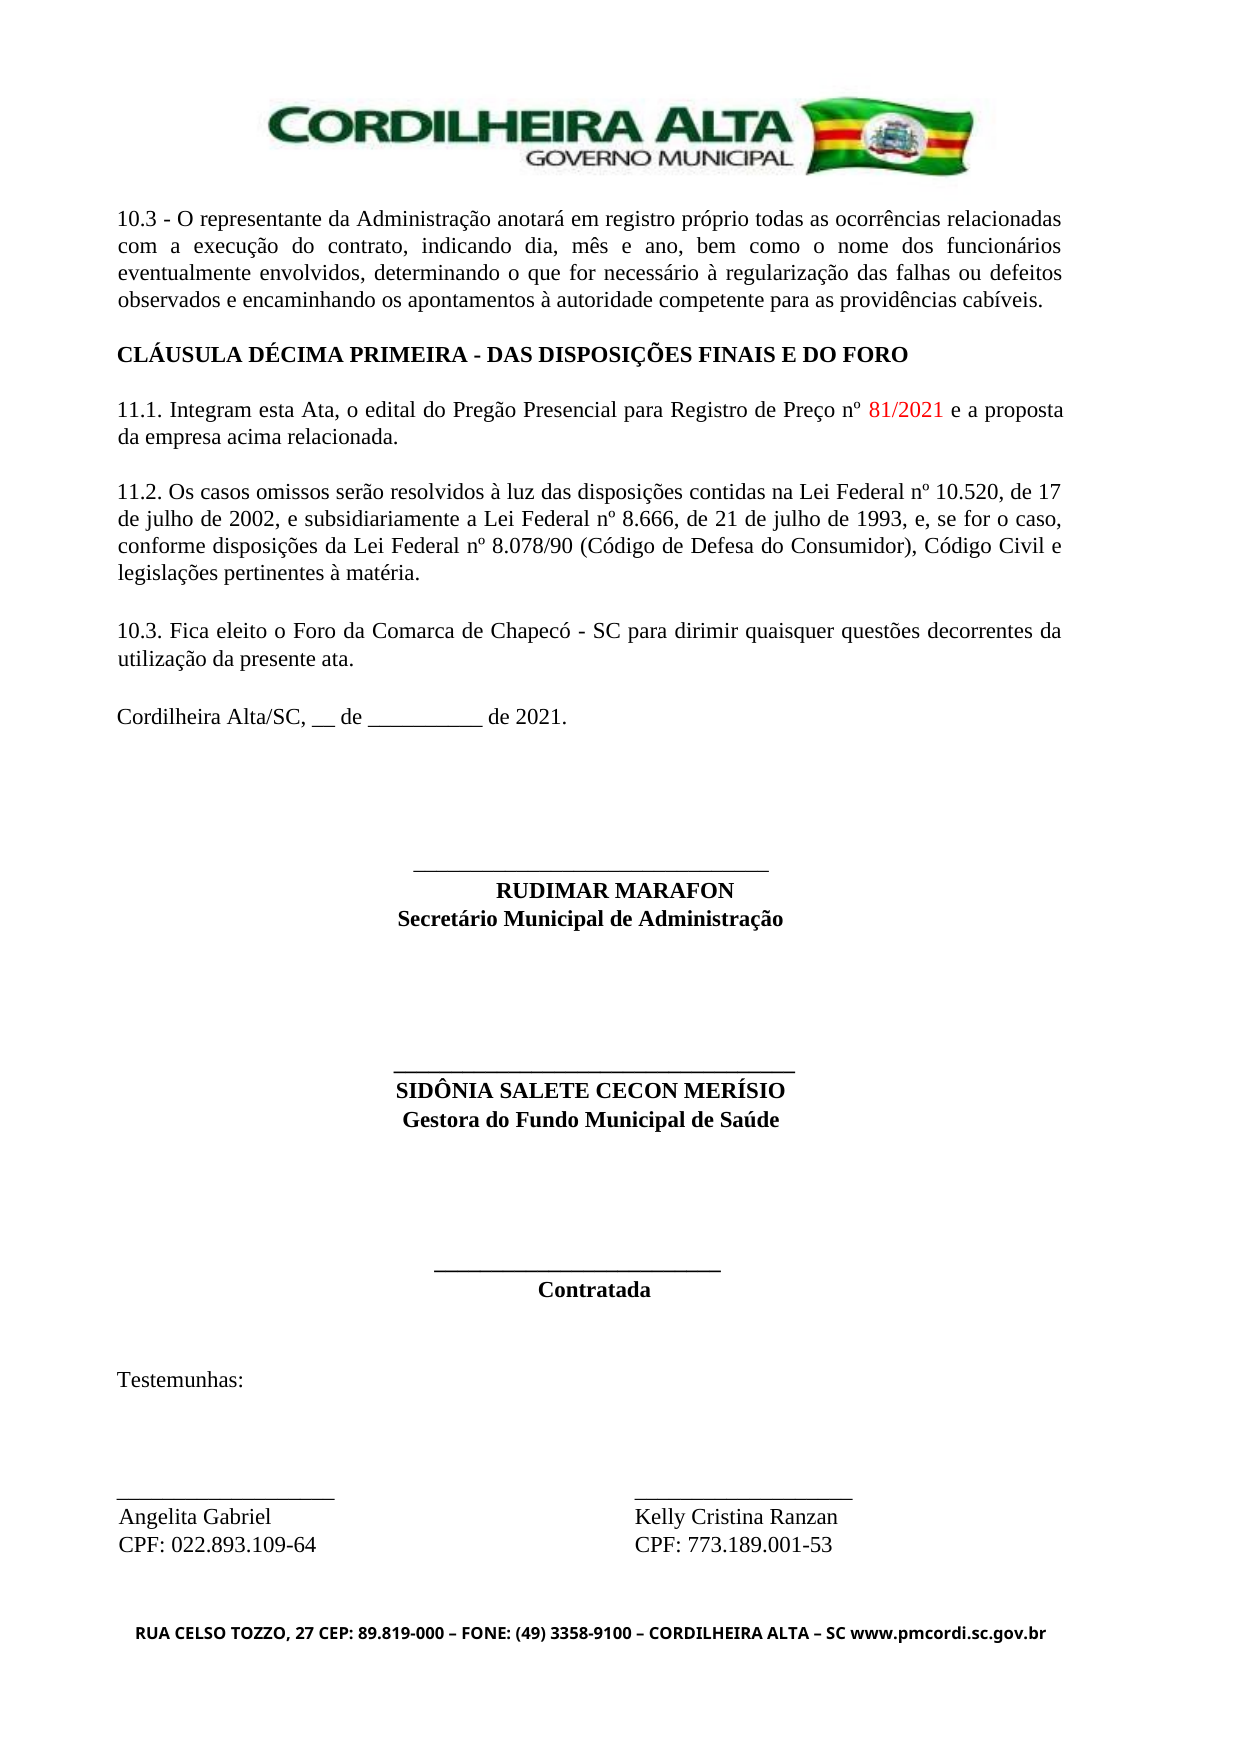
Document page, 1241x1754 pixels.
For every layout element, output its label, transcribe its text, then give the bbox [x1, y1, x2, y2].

text Cordilheira Alta/SC, __ de __________ de 2021. [117, 703, 1063, 729]
subtitle CLÁUSULA DÉCIMA PRIMEIRA - DAS DISPOSIÇÕES FINAIS E DO FORO [117, 341, 1063, 367]
text Contratada [118, 1276, 651, 1303]
picture [245, 73, 997, 201]
text SIDÔNIA SALETE CECON MERÍSIO [118, 1077, 1063, 1103]
text RUDIMAR MARAFON [118, 877, 734, 903]
text _________________________ [118, 1248, 720, 1274]
text 11.1. Integram esta Ata, o edital do Pregão Presencial para Registro de Preço nº 81/2021 e a proposta da empresa acima relacionada. [117, 396, 1063, 449]
subtitle 10.3 - O representante da Administração anotará em registro próprio todas as ocorrências relacionadas com a execução do contrato, indicando dia, mês e ano, bem como o nome dos funcionários eventualmente envolvidos, determinando o que for necessário à regularização das falhas ou defeitos observados e encaminhando os apontamentos à autoridade competente para as providências cabíveis. [117, 205, 1063, 312]
text ___________________ ___________________ [117, 1476, 1063, 1502]
text Angelita Gabriel Kelly Cristina Ranzan [118, 1503, 1063, 1530]
text Testemunhas: [117, 1366, 1063, 1392]
text 10.3. Fica eleito o Foro da Comarca de Chapecó - SC para dirimir quaisquer questões decorrentes da utilização da presente ata. [117, 618, 1063, 671]
text ___________________________________ [125, 1049, 1063, 1075]
text 11.2. Os casos omissos serão resolvidos à luz das disposições contidas na Lei Federal nº 10.520, de 17 de julho de 2002, e subsidiariamente a Lei Federal nº 8.666, de 21 de julho de 1993, e, se for o caso, conforme disposições da Lei Federal nº 8.078/90 (Código de Defesa do Consumidor), Código Civil e legislações pertinentes à matéria. [117, 478, 1063, 586]
subtitle Secretário Municipal de Administração [117, 905, 1063, 932]
text _______________________________ [118, 848, 1063, 875]
text CPF: 022.893.109-64 CPF: 773.189.001-53 [118, 1531, 1063, 1557]
text Gestora do Fundo Municipal de Saúde [118, 1106, 1063, 1132]
